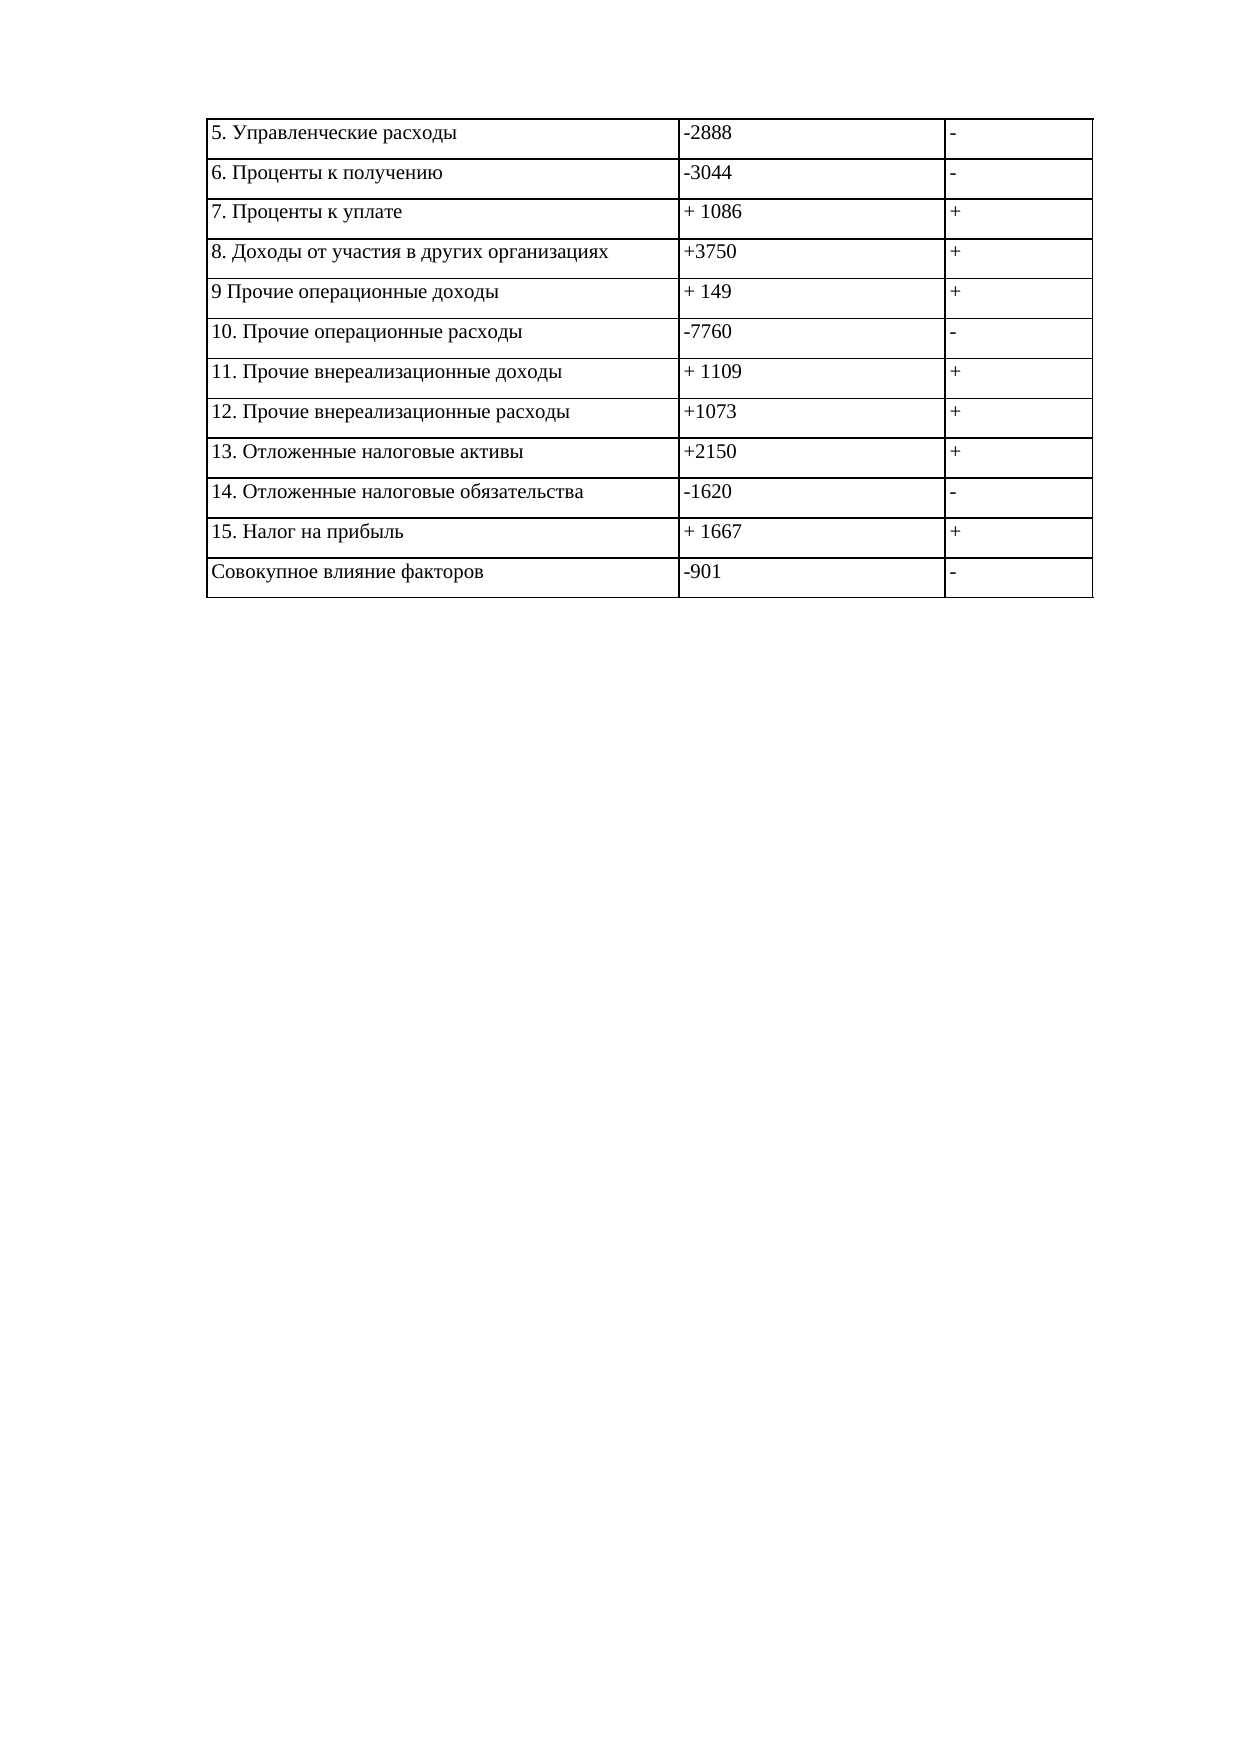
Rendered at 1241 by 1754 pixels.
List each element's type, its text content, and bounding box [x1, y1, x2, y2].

table_cell + 1667 [680, 519, 944, 557]
table_cell + [946, 439, 1092, 477]
table_cell - [946, 479, 1092, 517]
table_cell - [946, 319, 1092, 357]
table_cell 10. Прочие операционные расходы [208, 319, 678, 357]
table_cell 7. Проценты к уплате [208, 200, 678, 238]
table_cell -7760 [680, 319, 944, 357]
table_cell + [946, 519, 1092, 557]
table_cell 13. Отложенные налоговые активы [208, 439, 678, 477]
table_cell +3750 [680, 240, 944, 278]
table_cell +2150 [680, 439, 944, 477]
table_cell Совокупное влияние факторов [208, 559, 678, 597]
table_cell 11. Прочие внереализационные доходы [208, 359, 678, 397]
table_cell -901 [680, 559, 944, 597]
table_cell - [946, 160, 1092, 198]
table_cell +1073 [680, 399, 944, 437]
table_cell 6. Проценты к получению [208, 160, 678, 198]
table_cell + 149 [680, 279, 944, 318]
table_cell 8. Доходы от участия в других организациях [208, 240, 678, 278]
table_cell 12. Прочие внереализационные расходы [208, 399, 678, 437]
table_cell + [946, 399, 1092, 437]
table_cell 5. Управленческие расходы [208, 120, 678, 158]
table_cell - [946, 120, 1092, 158]
table_cell 14. Отложенные налоговые обязательства [208, 479, 678, 517]
table_cell 9 Прочие операционные доходы [208, 279, 678, 318]
table_cell -2888 [680, 120, 944, 158]
table_cell 15. Налог на прибыль [208, 519, 678, 557]
table_cell - [946, 559, 1092, 597]
table_cell -1620 [680, 479, 944, 517]
table_cell + 1086 [680, 200, 944, 238]
table_cell + 1109 [680, 359, 944, 397]
table_cell + [946, 240, 1092, 278]
table_cell + [946, 279, 1092, 318]
table_cell + [946, 359, 1092, 397]
table_cell -3044 [680, 160, 944, 198]
table_cell + [946, 200, 1092, 238]
